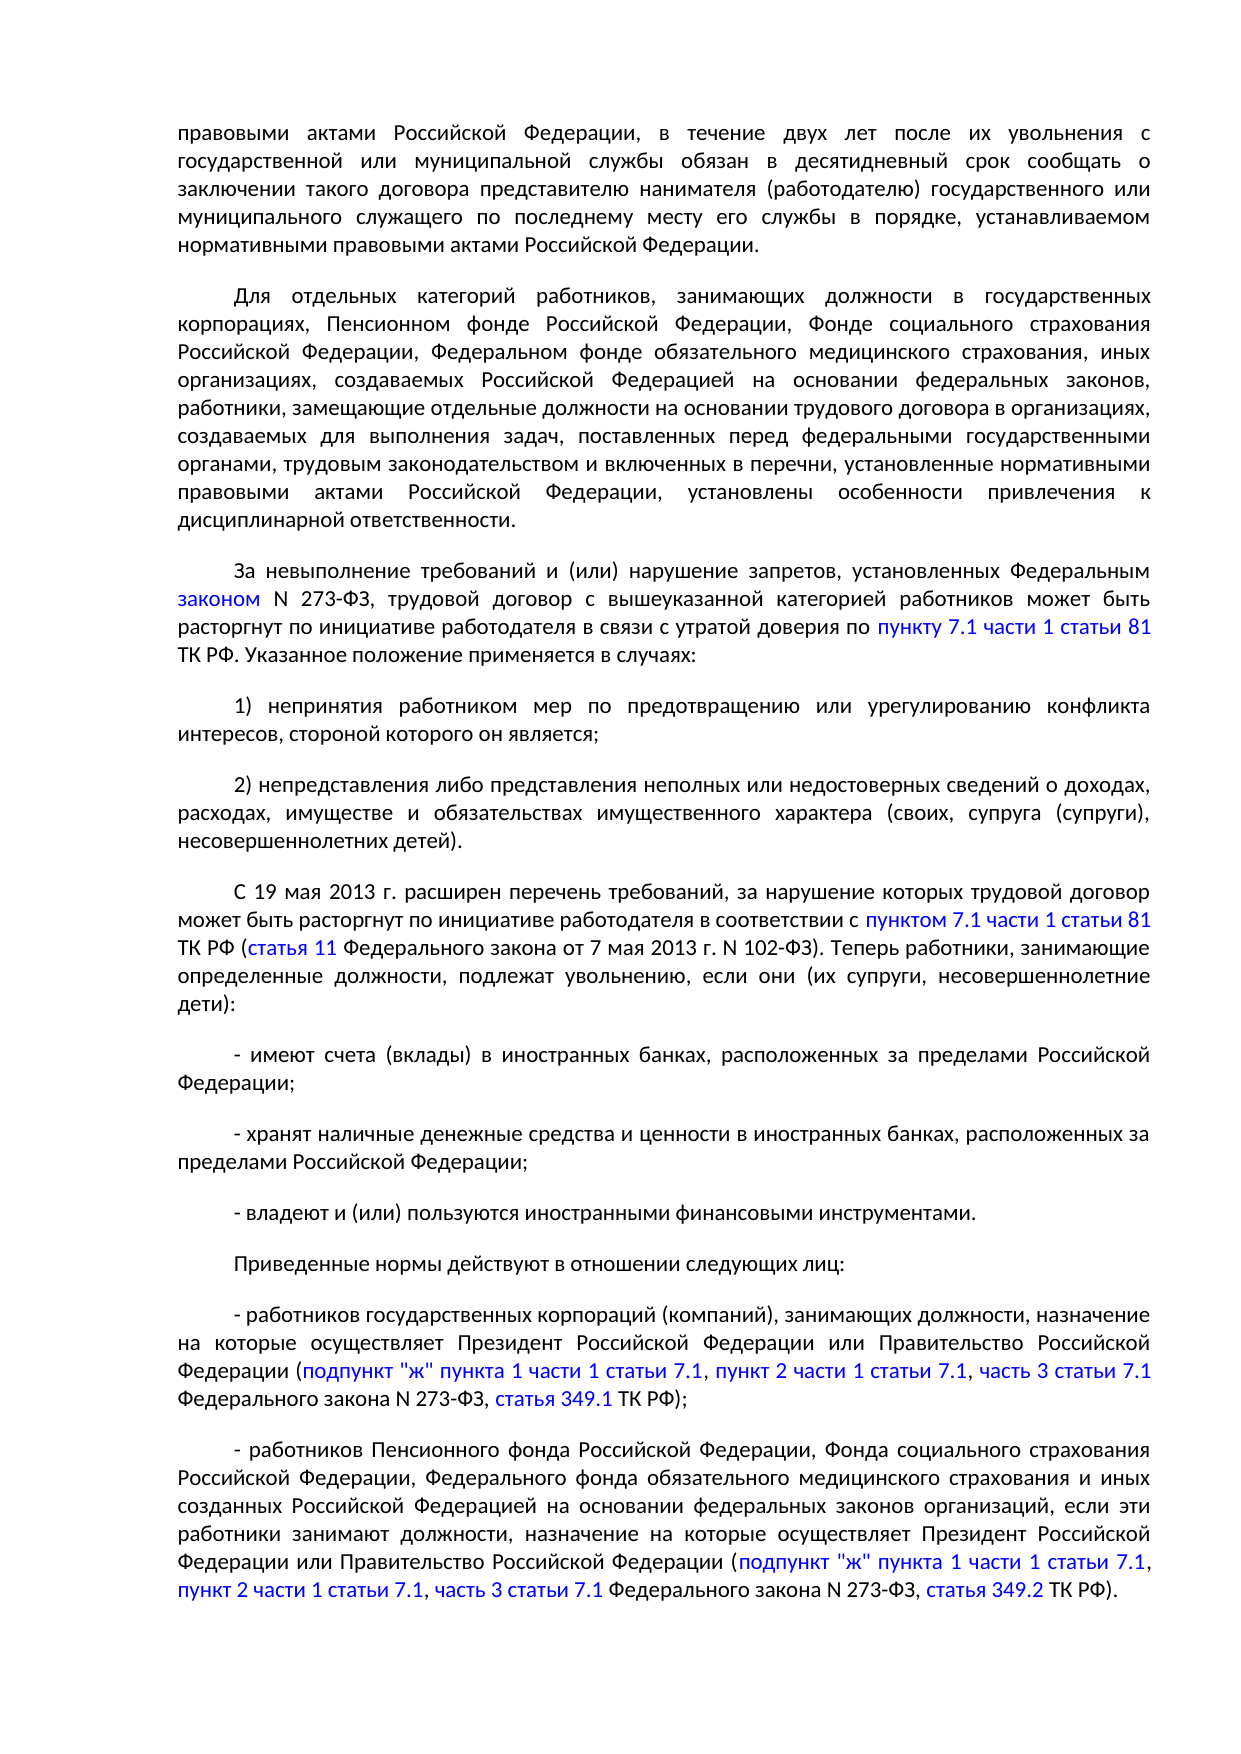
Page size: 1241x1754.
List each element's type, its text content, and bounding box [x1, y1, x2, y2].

text - работников Пенсионного фонда Российской Федерации, Фонда социального страхования Российской Федерации, Федерального фонда обязательного медицинского страхования и иных созданных Российской Федерацией на основании федеральных законов организаций, если эти работники занимают должности, назначение на которые осуществляет Президент Российской Федерации или Правительство Российской Федерации (подпункт "ж" пункта 1 части 1 статьи 7.1, пункт 2 части 1 статьи 7.1, часть 3 статьи 7.1 Федерального закона N 273-ФЗ, статья 349.2 ТК РФ). [177, 1435, 1152, 1603]
text 1) непринятия работником мер по предотвращению или урегулированию конфликта интересов, стороной которого он является; [177, 691, 1152, 747]
text - владеют и (или) пользуются иностранными финансовыми инструментами. [177, 1198, 1152, 1226]
text За невыполнение требований и (или) нарушение запретов, установленных Федеральным законом N 273-ФЗ, трудовой договор с вышеуказанной категорией работников может быть расторгнут по инициативе работодателя в связи с утратой доверия по пункту 7.1 части 1 статьи 81 ТК РФ. Указанное положение применяется в случаях: [177, 556, 1152, 668]
text Приведенные нормы действуют в отношении следующих лиц: [177, 1249, 1152, 1277]
text - хранят наличные денежные средства и ценности в иностранных банках, расположенных за пределами Российской Федерации; [177, 1119, 1152, 1175]
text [177, 118, 1152, 258]
text - имеют счета (вклады) в иностранных банках, расположенных за пределами Российской Федерации; [177, 1040, 1152, 1096]
text 2) непредставления либо представления неполных или недостоверных сведений о доходах, расходах, имуществе и обязательствах имущественного характера (своих, супруга (супруги), несовершеннолетних детей). [177, 770, 1152, 854]
text С 19 мая 2013 г. расширен перечень требований, за нарушение которых трудовой договор может быть расторгнут по инициативе работодателя в соответствии с пунктом 7.1 части 1 статьи 81 ТК РФ (статья 11 Федерального закона от 7 мая 2013 г. N 102-ФЗ). Теперь работники, занимающие определенные должности, подлежат увольнению, если они (их супруги, несовершеннолетние дети): [177, 877, 1152, 1017]
text - работников государственных корпораций (компаний), занимающих должности, назначение на которые осуществляет Президент Российской Федерации или Правительство Российской Федерации (подпункт "ж" пункта 1 части 1 статьи 7.1, пункт 2 части 1 статьи 7.1, часть 3 статьи 7.1 Федерального закона N 273-ФЗ, статья 349.1 ТК РФ); [177, 1300, 1152, 1412]
text Для отдельных категорий работников, занимающих должности в государственных корпорациях, Пенсионном фонде Российской Федерации, Фонде социального страхования Российской Федерации, Федеральном фонде обязательного медицинского страхования, иных организациях, создаваемых Российской Федерацией на основании федеральных законов, работники, замещающие отдельные должности на основании трудового договора в организациях, создаваемых для выполнения задач, поставленных перед федеральными государственными органами, трудовым законодательством и включенных в перечни, установленные нормативными правовыми актами Российской Федерации, установлены особенности привлечения к дисциплинарной ответственности. [177, 281, 1152, 533]
